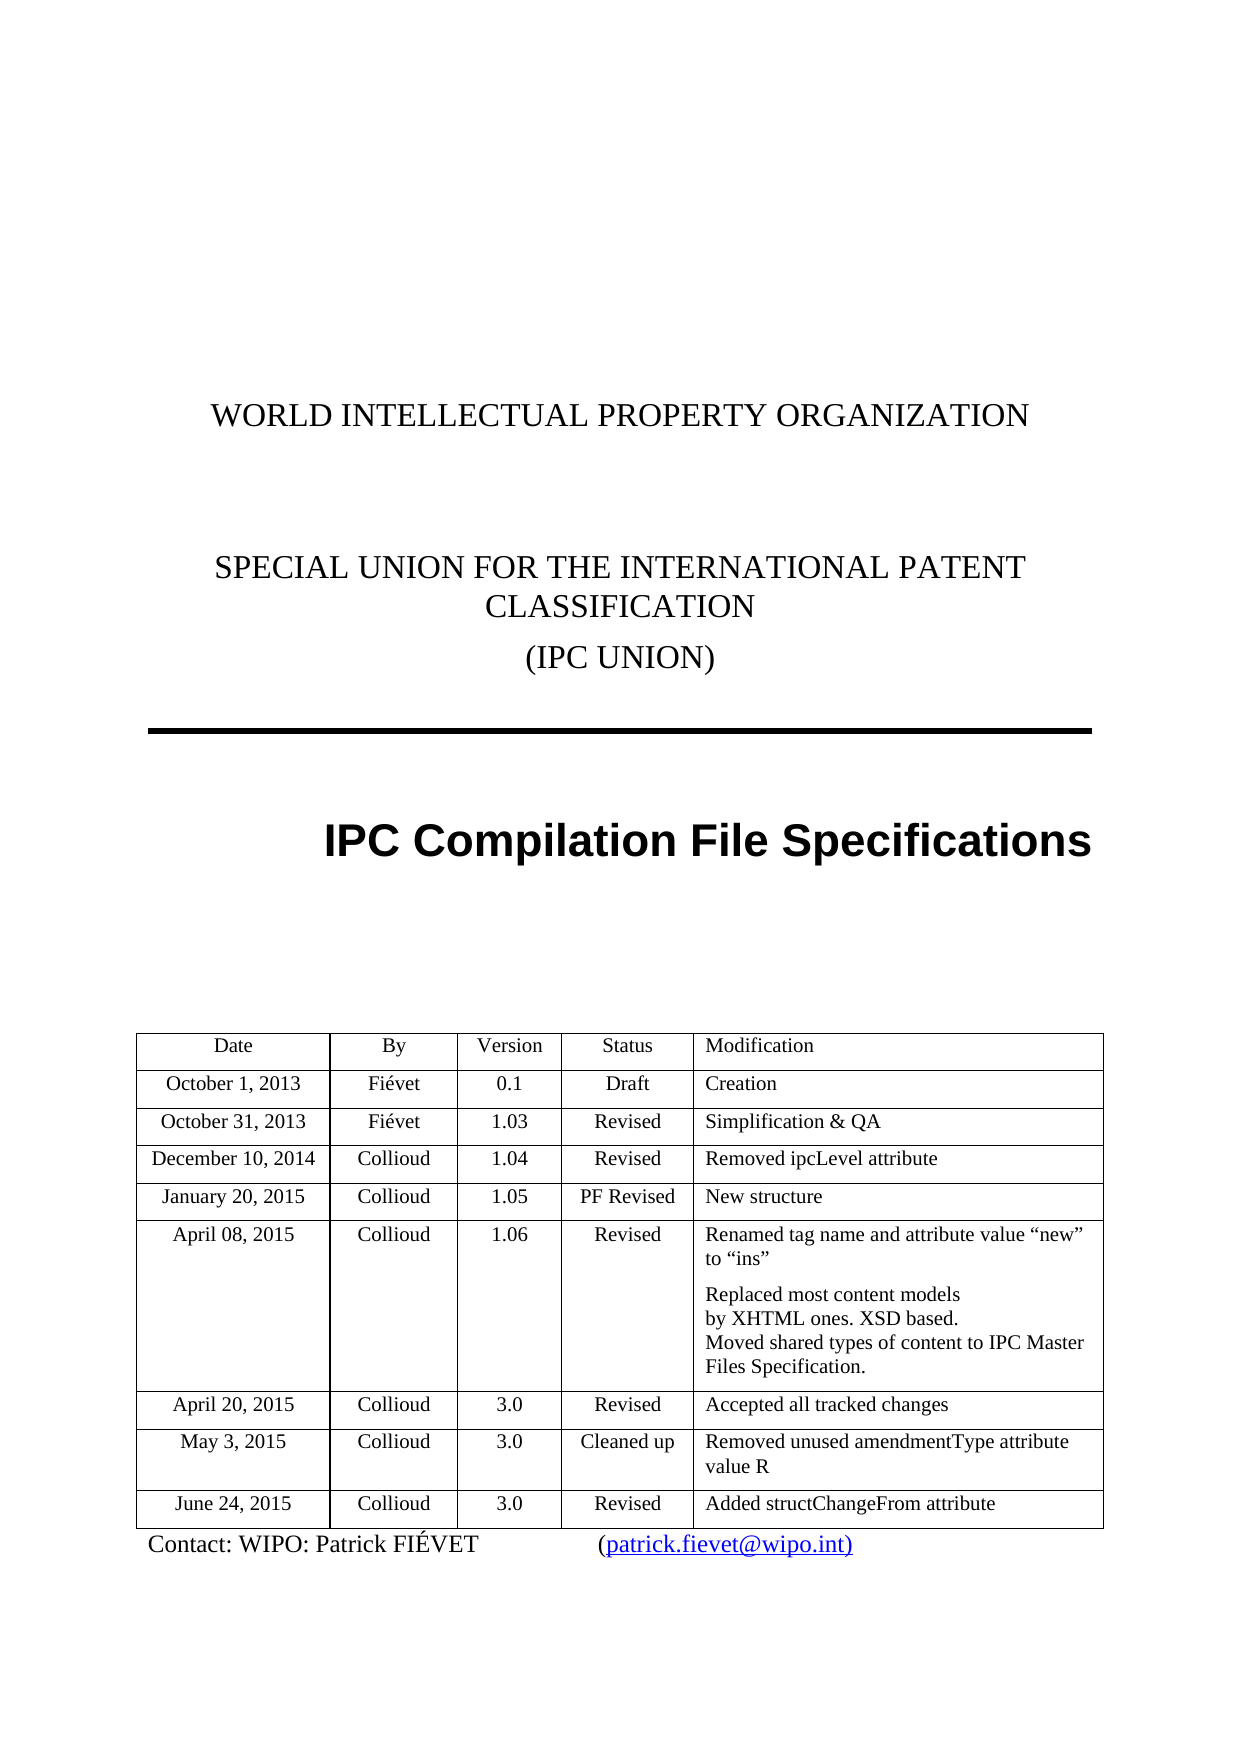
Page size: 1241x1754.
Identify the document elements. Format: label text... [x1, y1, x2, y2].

table_cell April 20, 2015 [137, 1392, 329, 1428]
table_cell Revised [562, 1109, 693, 1145]
table_cell 3.0 [458, 1392, 561, 1428]
table_cell Accepted all tracked changes [694, 1392, 1103, 1428]
table_cell Revised [562, 1491, 693, 1528]
table_header Modification [694, 1034, 1103, 1070]
table_cell Cleaned up [562, 1430, 693, 1490]
table_cell October 31, 2013 [137, 1109, 329, 1145]
table_cell Collioud [331, 1221, 457, 1391]
title IPC Compilation File Specifications [148, 813, 1092, 866]
table_header Status [562, 1034, 693, 1070]
table_cell January 20, 2015 [137, 1184, 329, 1220]
text WORLD INTELLECTUAL PROPERTY ORGANIZATION [148, 395, 1092, 433]
table_header By [331, 1034, 457, 1070]
table_cell 1.05 [458, 1184, 561, 1220]
table_cell Draft [562, 1071, 693, 1108]
table_cell Collioud [331, 1184, 457, 1220]
table_header Date [137, 1034, 329, 1070]
table_cell December 10, 2014 [137, 1146, 329, 1183]
table_cell PF Revised [562, 1184, 693, 1220]
table_cell 1.04 [458, 1146, 561, 1183]
table_cell 3.0 [458, 1491, 561, 1528]
table_cell 0.1 [458, 1071, 561, 1108]
text SPECIAL UNION FOR THE INTERNATIONAL PATENT CLASSIFICATION [148, 548, 1092, 624]
table_cell Collioud [331, 1146, 457, 1183]
table_cell Renamed tag name and attribute value “new” to “ins” Replaced most content models by XHTML ones. XSD based. Moved shared types of content to IPC Master Files Specification. [694, 1221, 1103, 1391]
table_cell Collioud [331, 1392, 457, 1428]
table_cell June 24, 2015 [137, 1491, 329, 1528]
text (IPC UNION) [148, 637, 1092, 675]
table_cell October 1, 2013 [137, 1071, 329, 1108]
table_cell Collioud [331, 1430, 457, 1490]
table_cell Added structChangeFrom attribute [694, 1491, 1103, 1528]
table_cell 1.03 [458, 1109, 561, 1145]
table_cell Collioud [331, 1491, 457, 1528]
table_cell 3.0 [458, 1430, 561, 1490]
table_cell Removed ipcLevel attribute [694, 1146, 1103, 1183]
table_cell May 3, 2015 [137, 1430, 329, 1490]
table_cell Fiévet [331, 1071, 457, 1108]
table_cell Revised [562, 1392, 693, 1428]
table_cell 1.06 [458, 1221, 561, 1391]
table_cell Fiévet [331, 1109, 457, 1145]
table_cell Creation [694, 1071, 1103, 1108]
table_cell Simplification & QA [694, 1109, 1103, 1145]
table_cell April 08, 2015 [137, 1221, 329, 1391]
table_cell Revised [562, 1221, 693, 1391]
text Contact: WIPO: Patrick FIÉVET (patrick.fievet@wipo.int) [148, 1529, 1092, 1557]
table_cell Revised [562, 1146, 693, 1183]
table_header Version [458, 1034, 561, 1070]
table_cell Removed unused amendmentType attribute value R [694, 1430, 1103, 1490]
table_cell New structure [694, 1184, 1103, 1220]
